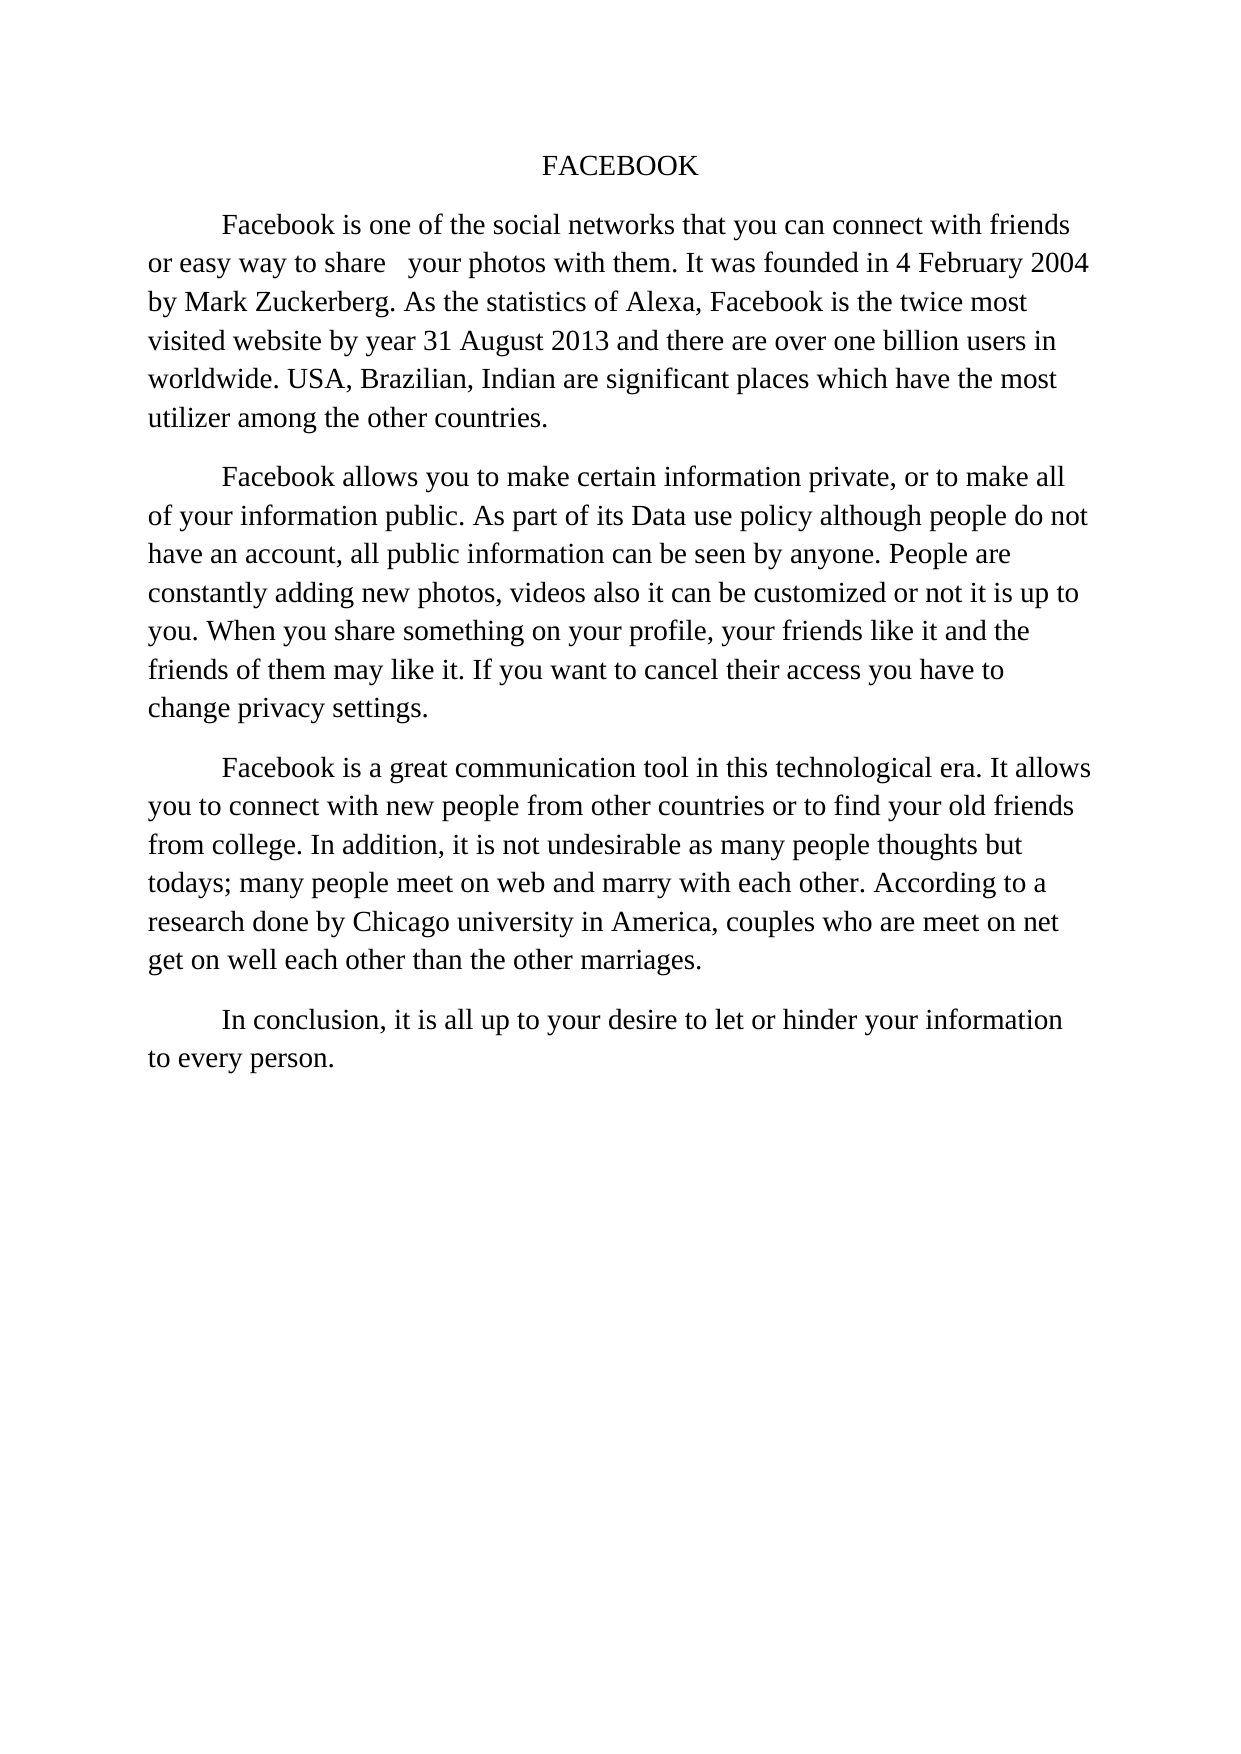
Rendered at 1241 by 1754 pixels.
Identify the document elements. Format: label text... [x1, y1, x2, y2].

text Facebook allows you to make certain information private, or to make all of your information public. As part of its Data use policy although people do not have an account, all public information can be seen by anyone. People are constantly adding new photos, videos also it can be customized or not it is up to you. When you share something on your profile, your friends like it and the friends of them may like it. If you want to cancel their access you have to change privacy settings. [148, 459, 1093, 724]
text Facebook is one of the social networks that you can connect with friends or easy way to share your photos with them. It was founded in 4 February 2004 by Mark Zuckerberg. As the statistics of Alexa, Facebook is the twice most visited website by year 31 August 2013 and there are over one billion users in worldwide. USA, Brazilian, Indian are significant places which have the most utilizer among the other countries. [148, 207, 1093, 433]
text Facebook is a great communication tool in this technological era. It allows you to connect with new people from other countries or to find your old friends from college. In addition, it is not undesirable as many people thoughts but todays; many people meet on web and marry with each other. According to a research done by Chicago university in America, couples who are meet on net get on well each other than the other marriages. [148, 750, 1093, 976]
text FACEBOOK [148, 148, 1093, 181]
text In conclusion, it is all up to your desire to let or hinder your information to every person. [148, 1002, 1093, 1074]
